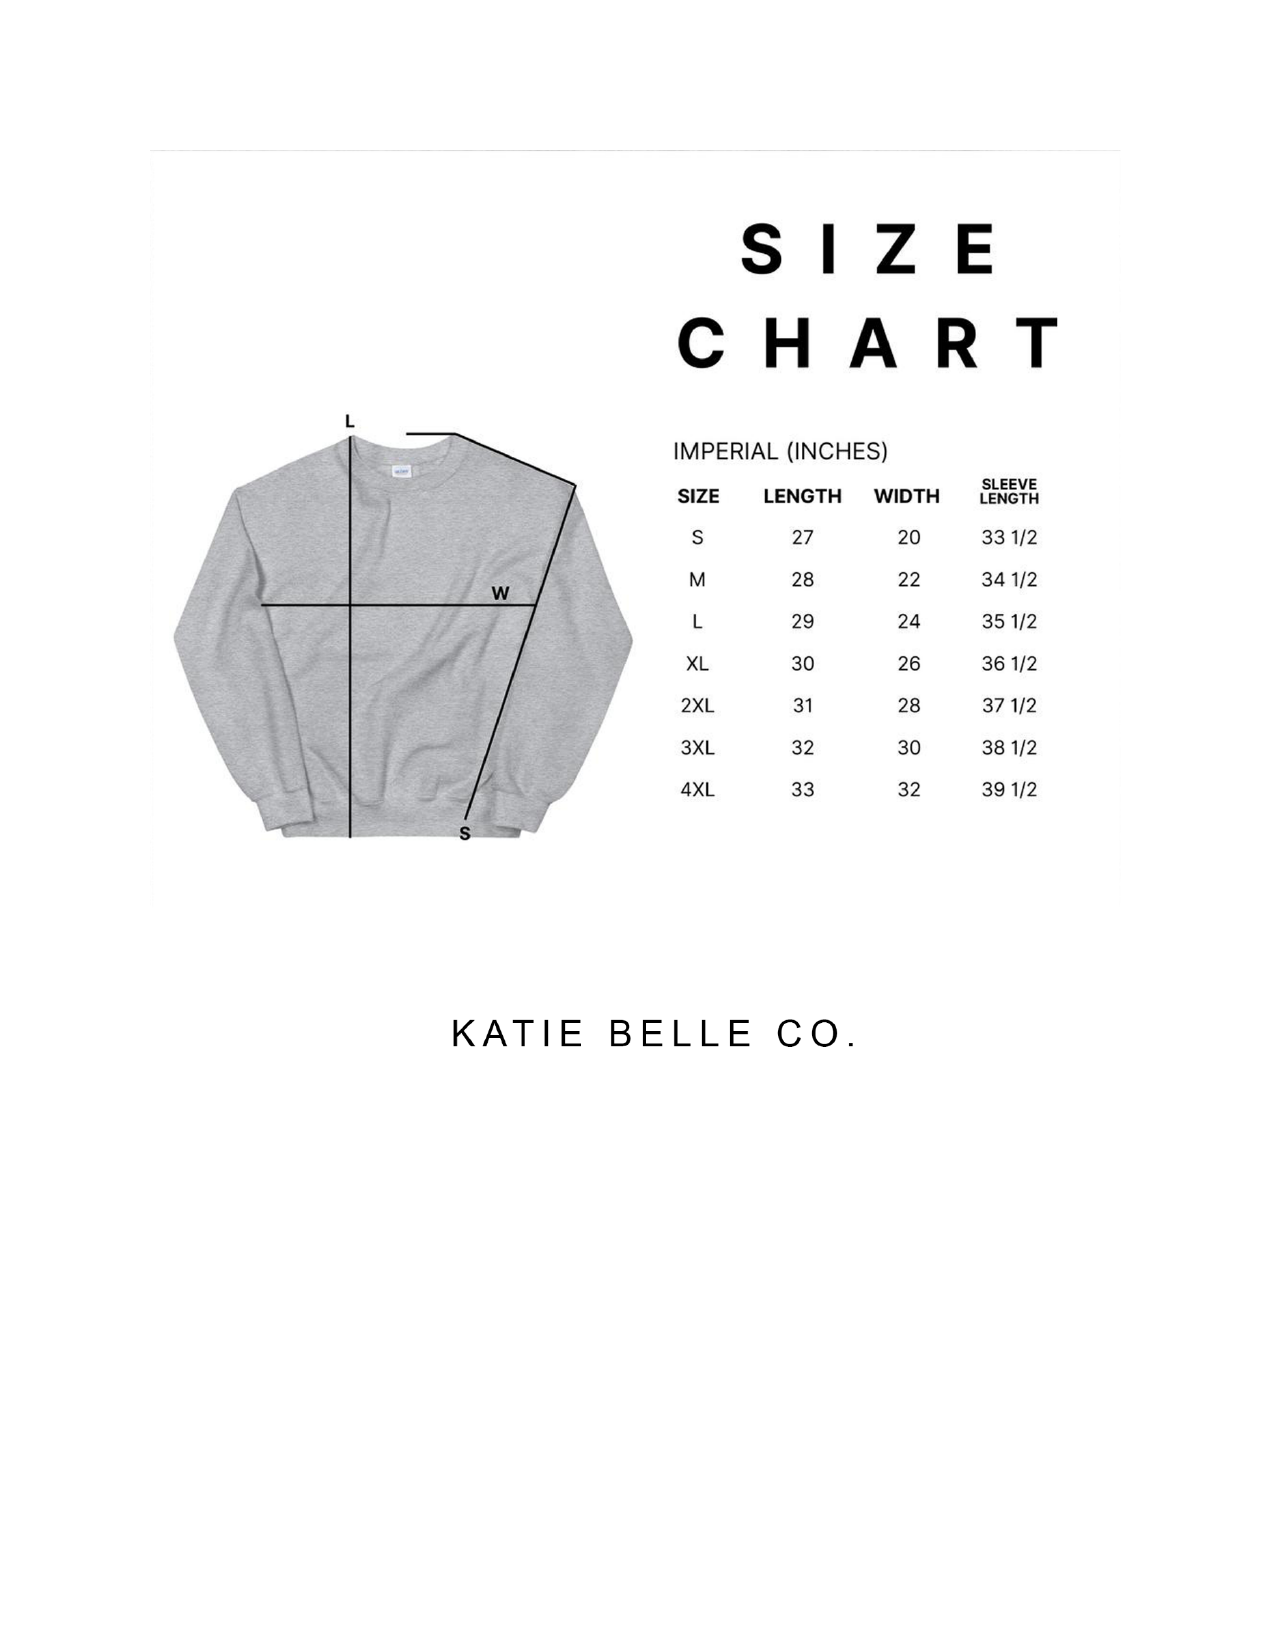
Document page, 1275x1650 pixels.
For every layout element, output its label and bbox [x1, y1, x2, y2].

picture [150, 150, 1125, 1125]
